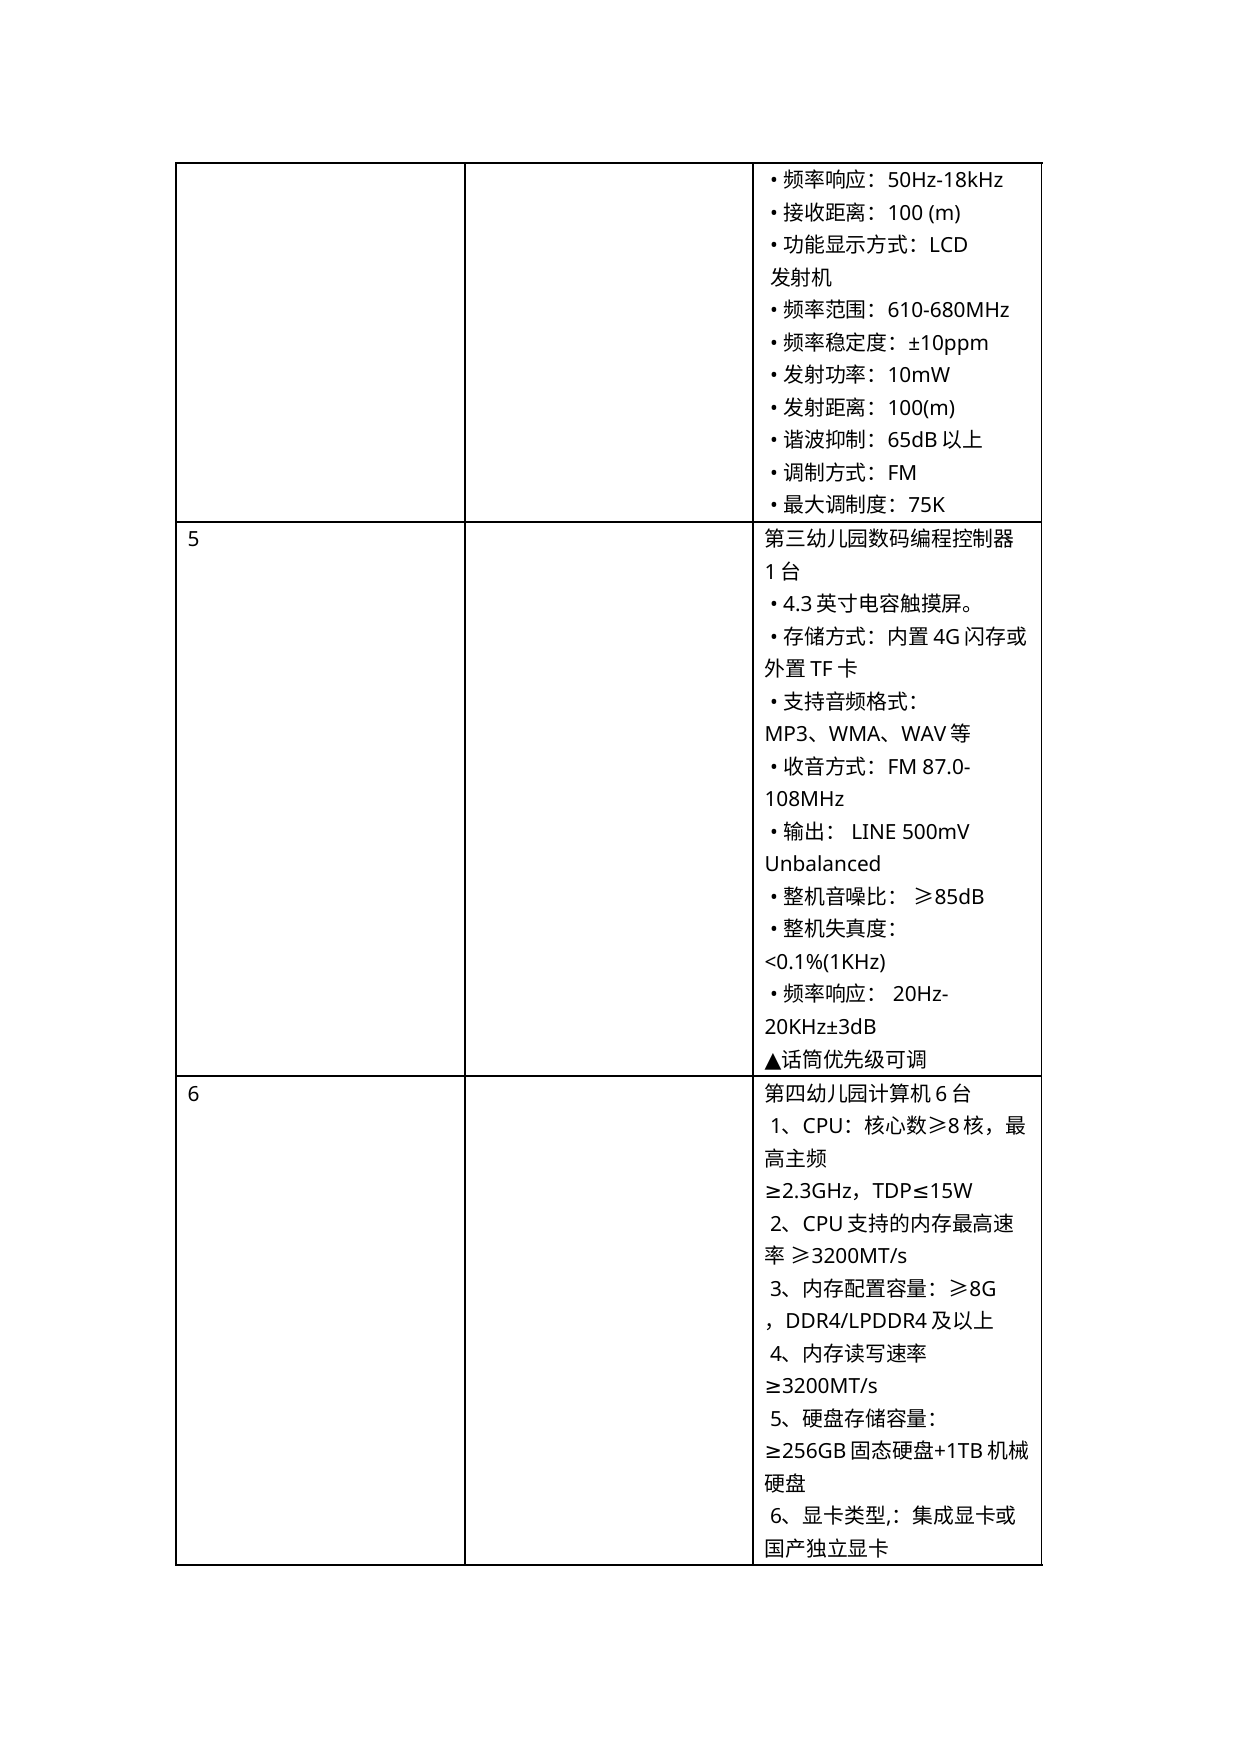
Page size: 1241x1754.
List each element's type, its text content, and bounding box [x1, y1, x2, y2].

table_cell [754, 1077, 1041, 1564]
table_cell [466, 164, 752, 521]
table_cell 第三幼儿园数码编程控制器1台 • 4.3英寸电容触摸屏。 • 存储方式：内置4G闪存或外置TF卡 • 支持音频格式：MP3、WMA、WAV等 • 收音方式：FM 87.0-108MHz • 输出： LINE 500mV Unbalanced • 整机音噪比： ≥85dB • 整机失真度： <0.1%(1KHz) • 频率响应： 20Hz-20KHz±3dB ▲话筒优先级可调 [754, 523, 1041, 1075]
table_cell [466, 523, 752, 1075]
table_cell 4 [177, 164, 464, 521]
table_cell [466, 1077, 752, 1564]
table_cell 5 [177, 523, 464, 1075]
table_cell 6 [177, 1077, 464, 1564]
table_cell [754, 164, 1041, 521]
